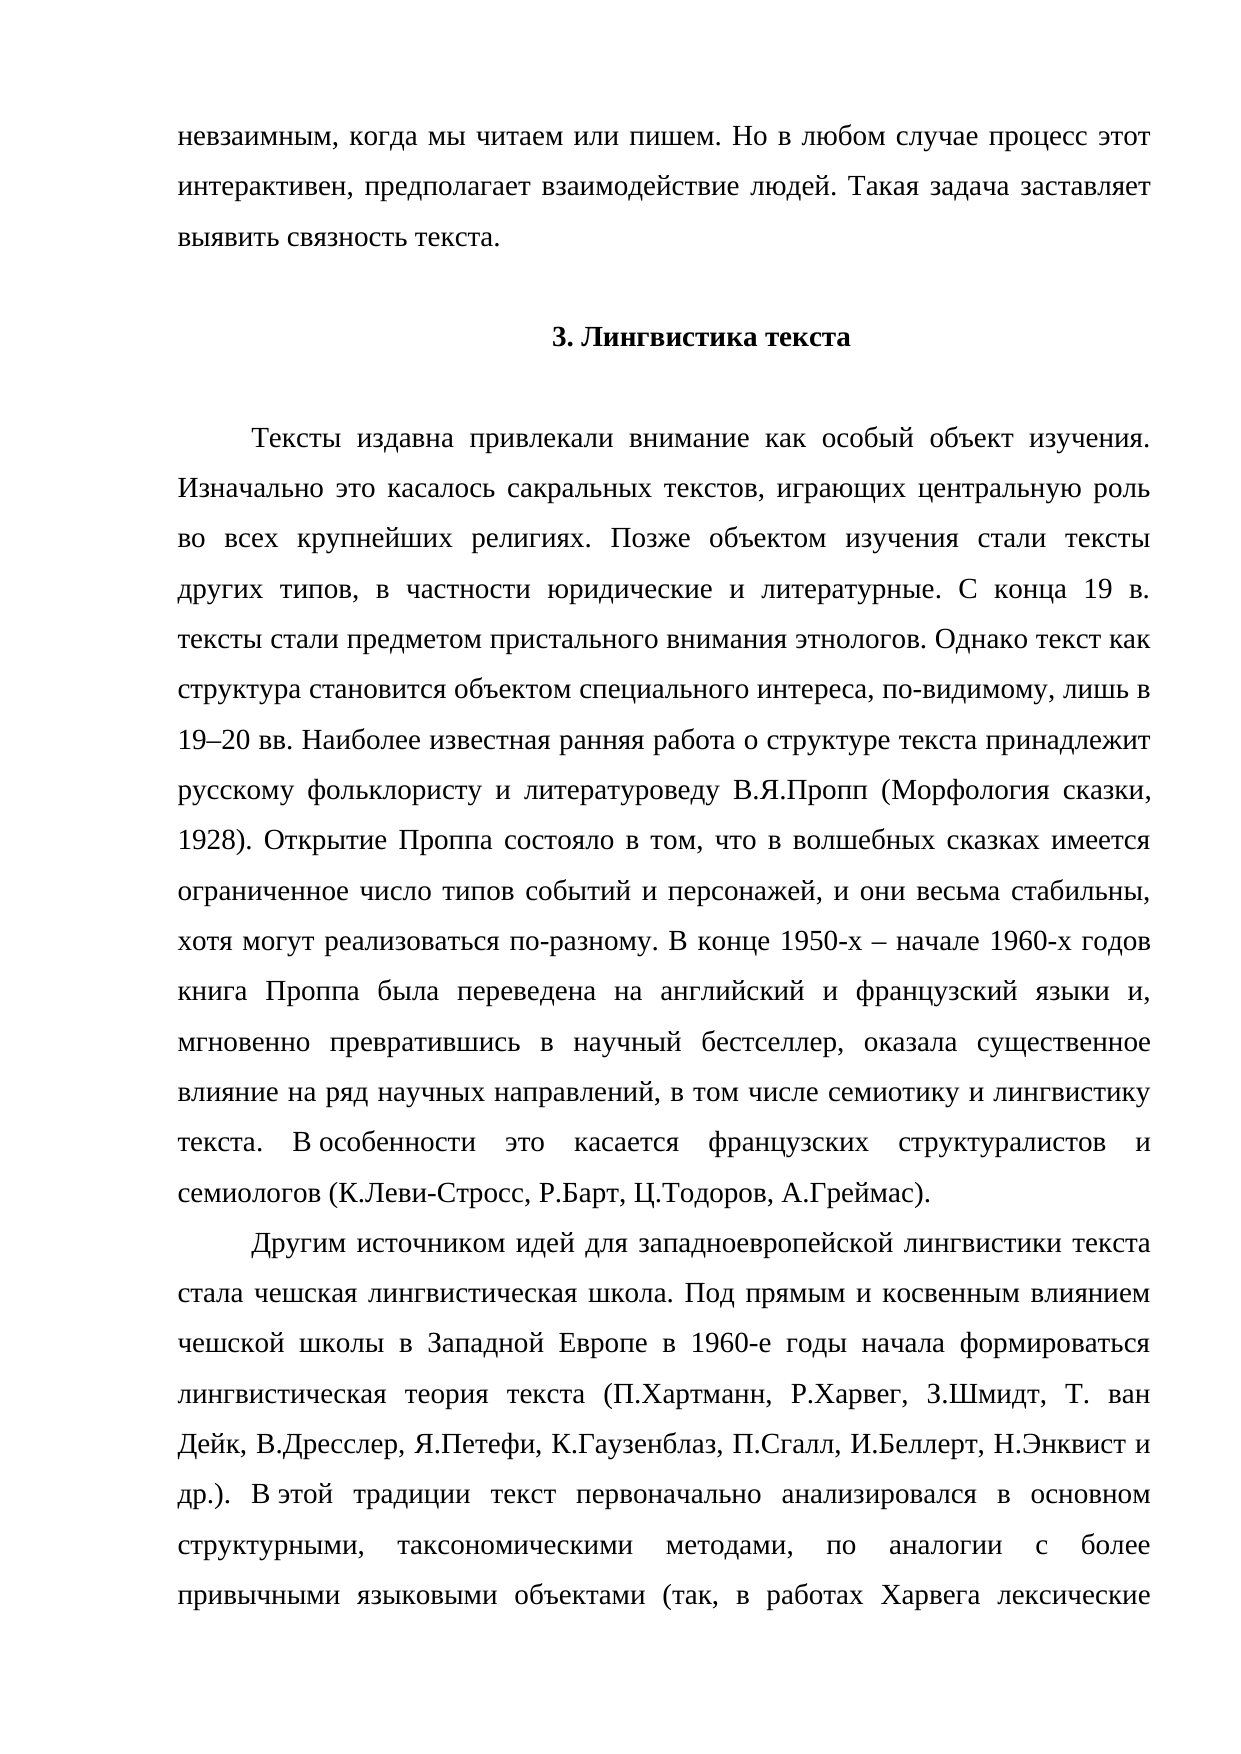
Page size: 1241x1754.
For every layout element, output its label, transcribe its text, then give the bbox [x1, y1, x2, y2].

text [177, 118, 1152, 252]
text Тексты издавна привлекали внимание как особый объект изучения. Изначально это касалось сакральных текстов, играющих центральную роль во всех крупнейших религиях. Позже объектом изучения стали тексты других типов, в частности юридические и литературные. С конца 19 в. тексты стали предметом пристального внимания этнологов. Однако текст как структура становится объектом специального интереса, по-видимому, лишь в 19–20 вв. Наиболее известная ранняя работа о структуре текста принадлежит русскому фольклористу и литературоведу В.Я.Пропп (Морфология сказки, 1928). Открытие Проппа состояло в том, что в волшебных сказках имеется ограниченное число типов событий и персонажей, и они весьма стабильны, хотя могут реализоваться по-разному. В конце 1950-х – начале 1960-х годов книга Проппа была переведена на английский и французский языки и, мгновенно превратившись в научный бестселлер, оказала существенное влияние на ряд научных направлений, в том числе семиотику и лингвистику текста. В особенности это касается французских структуралистов и семиологов (К.Леви-Стросс, Р.Барт, Ц.Тодоров, А.Греймас). [177, 420, 1152, 1208]
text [177, 1225, 1152, 1611]
text 3. Лингвистика текста [177, 319, 1152, 353]
